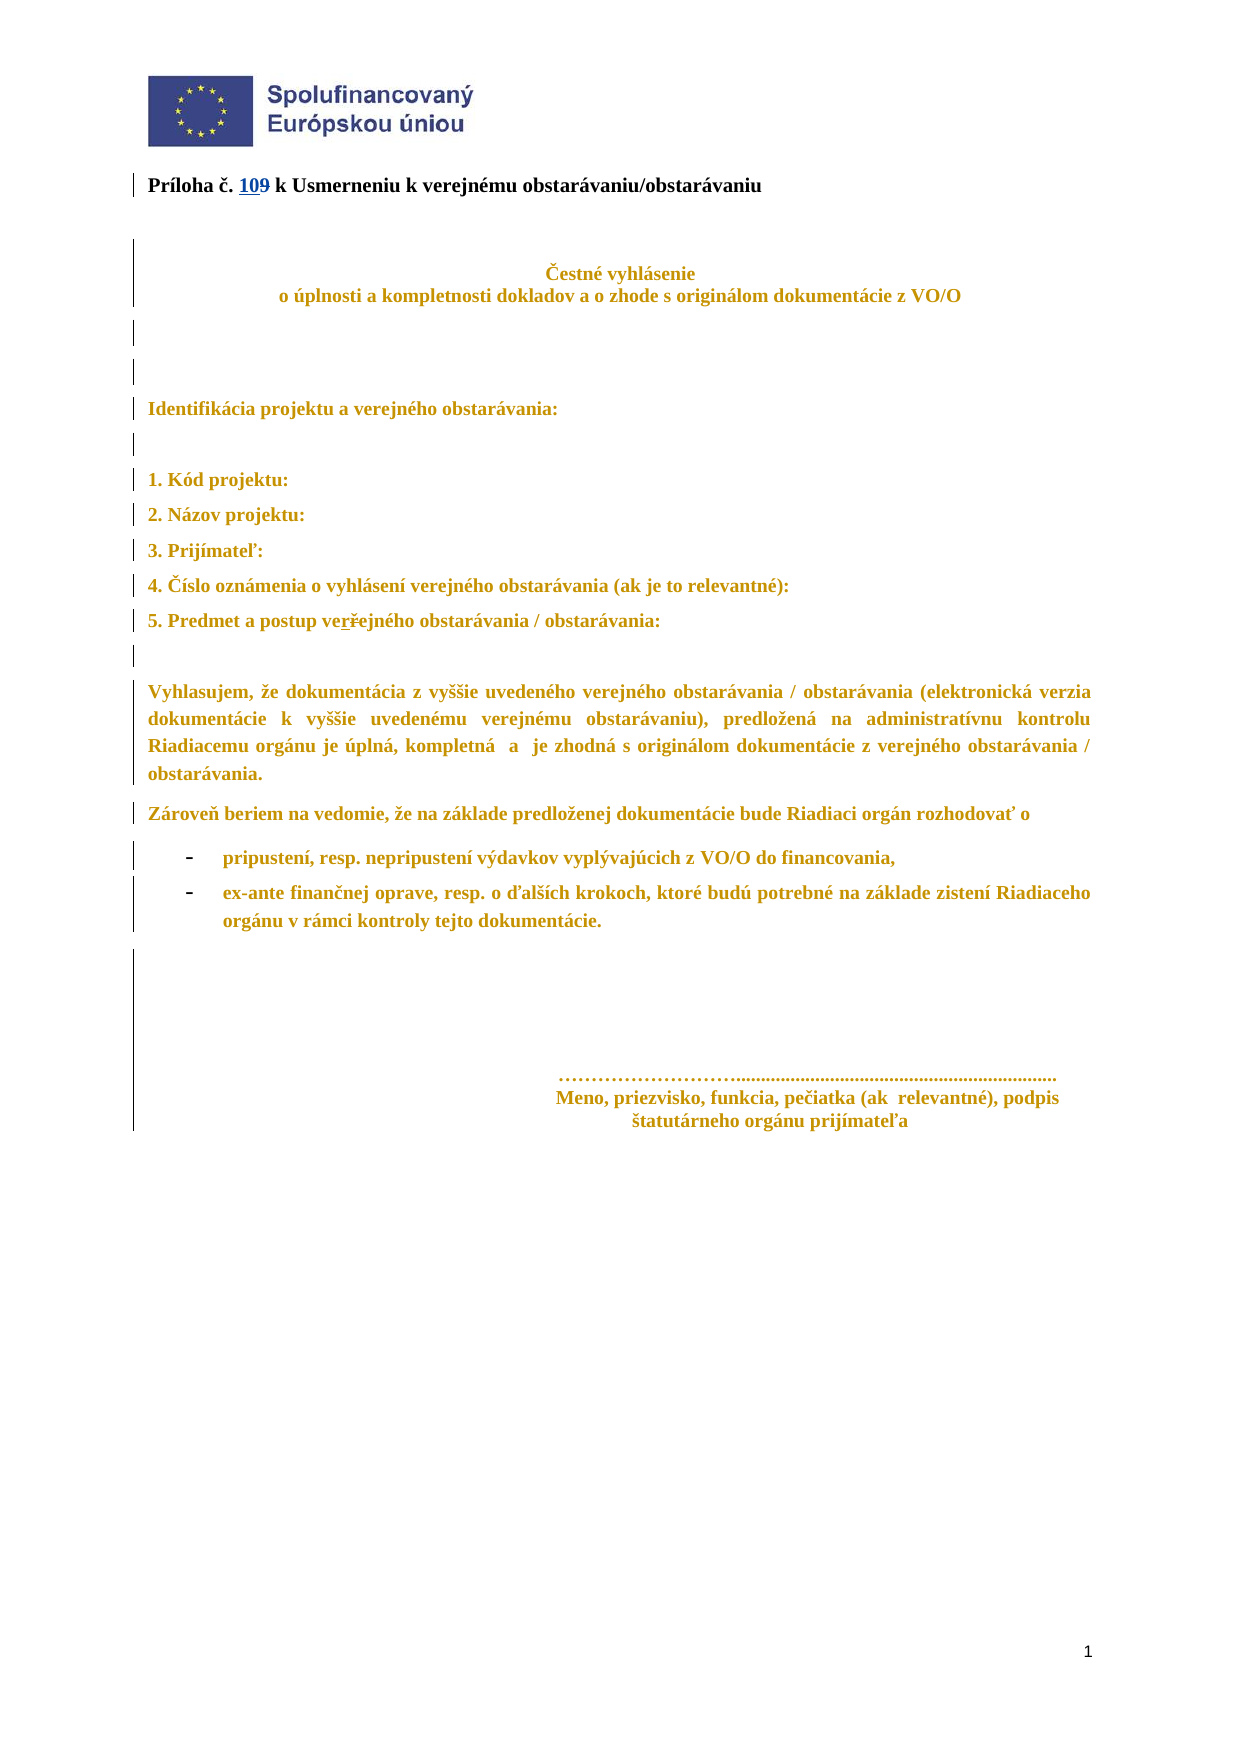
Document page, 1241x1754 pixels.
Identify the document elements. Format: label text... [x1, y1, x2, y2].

list ex-ante finančnej oprave, resp. o ďalších krokoch, ktoré budú potrebné na základe zistení Riadiaceho orgánu v rámci kontroly tejto dokumentácie. [185, 876, 1092, 932]
text Čestné vyhlásenie [148, 262, 1092, 284]
text o úplnosti a kompletnosti dokladov a o zhode s originálom dokumentácie z VO/O [148, 284, 1092, 307]
list pripustení, resp. nepripustení výdavkov vyplývajúcich z VO/O do financovania, [185, 841, 1092, 870]
text 3. Prijímateľ: [148, 539, 1092, 561]
text Identifikácia projektu a verejného obstarávania: [148, 397, 1092, 420]
picture [147, 73, 476, 149]
text Zároveň beriem na vedomie, že na základe predloženej dokumentácie bude Riadiaci orgán rozhodovať o [148, 802, 1092, 824]
text Meno, priezvisko, funkcia, pečiatka (ak relevantné), podpis štatutárneho orgánu prijímateľa [448, 1086, 1092, 1131]
text 2. Názov projektu: [148, 503, 1092, 526]
text Vyhlasujem, že dokumentácia z vyššie uvedeného verejného obstarávania / obstarávania (elektronická verzia dokumentácie k vyššie uvedenému verejnému obstarávaniu), predložená na administratívnu kontrolu Riadiacemu orgánu je úplná, kompletná a je zhodná s originálom dokumentácie z verejného obstarávania / obstarávania. [148, 680, 1092, 784]
text 4. Číslo oznámenia o vyhlásení verejného obstarávania (ak je to relevantné): [148, 574, 1092, 597]
text 5. Predmet a postup veejného obstarávania / obstarávania: [148, 609, 1092, 632]
text ………………………................................................................. [448, 1063, 1092, 1086]
text 1. Kód projektu: [148, 468, 1092, 491]
